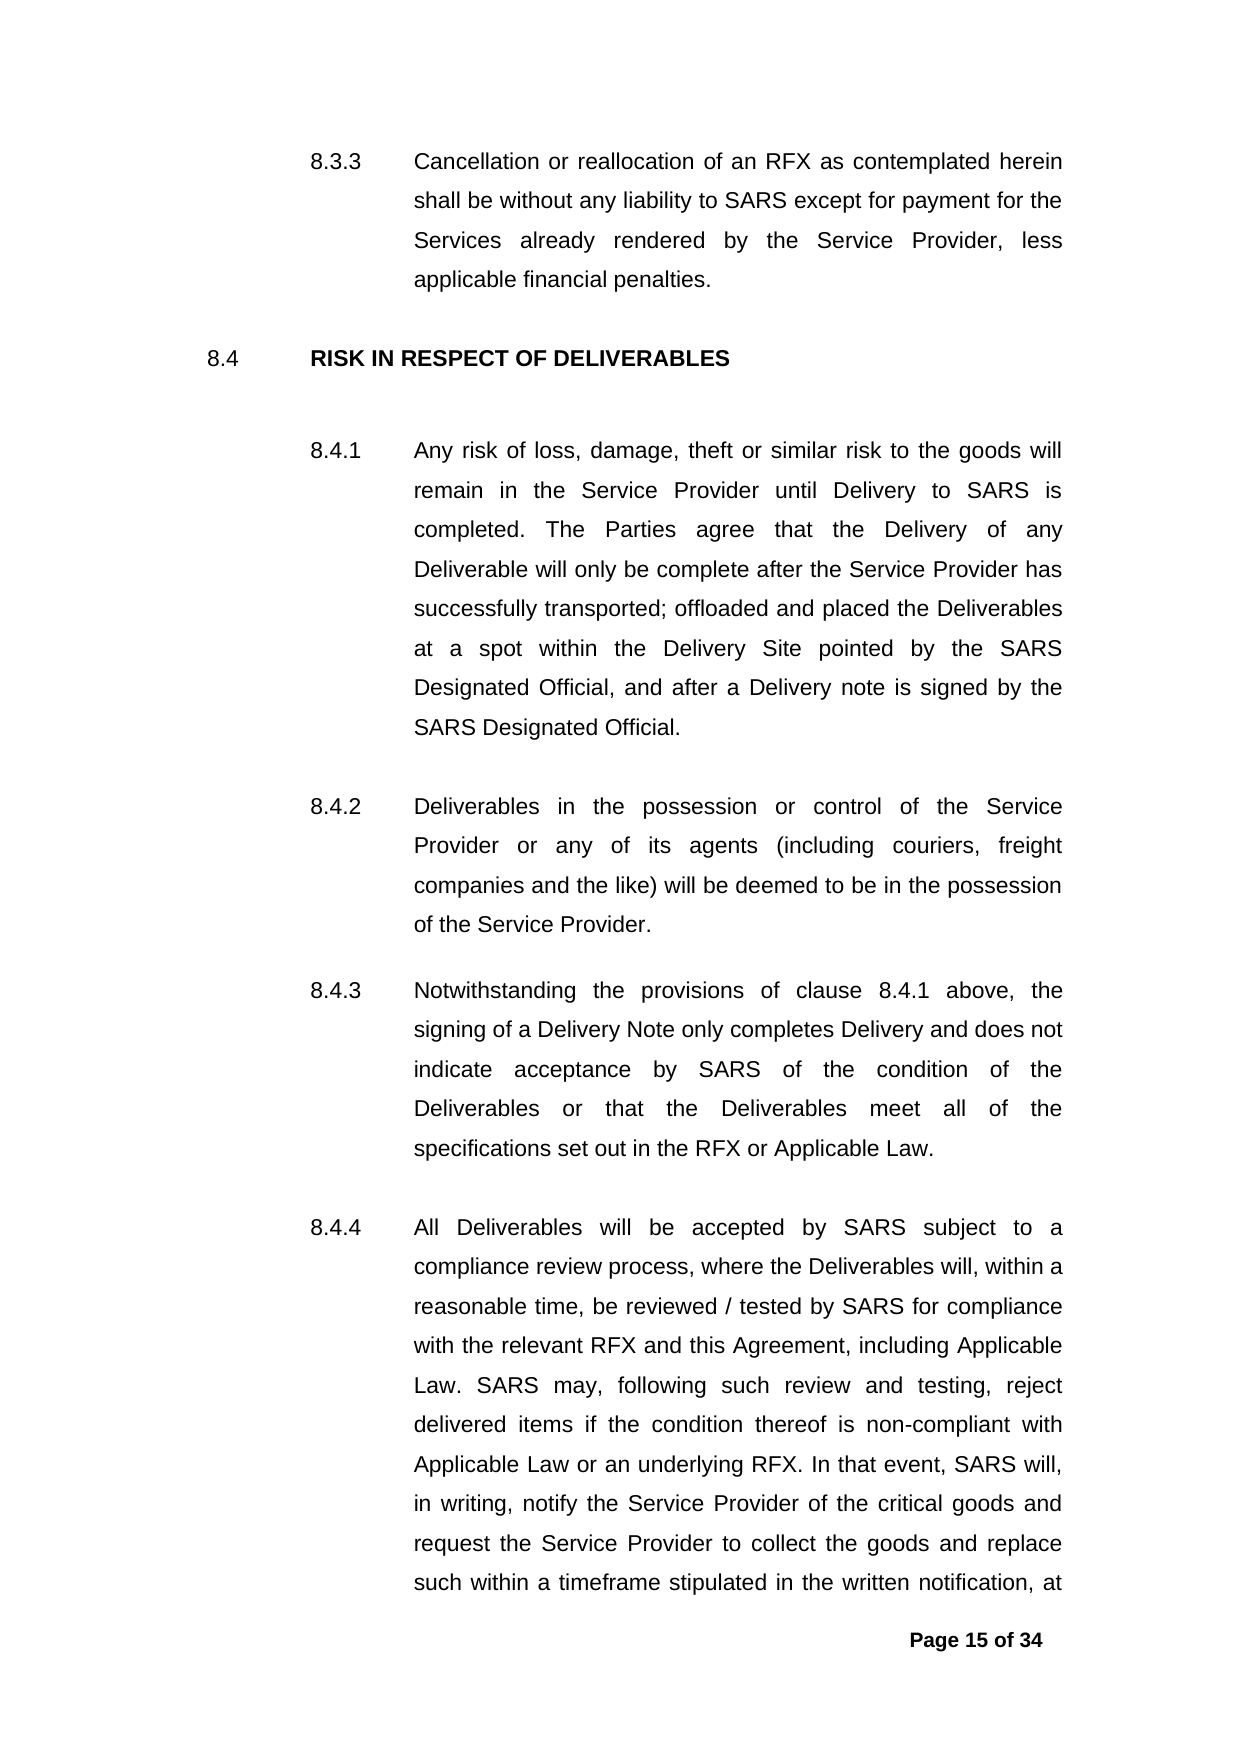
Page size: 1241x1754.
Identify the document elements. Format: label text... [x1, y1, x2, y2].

list Any risk of loss, damage, theft or similar risk to the goods will remain in the Service Provider until Delivery to SARS is completed. The Parties agree that the Delivery of any Deliverable will only be complete after the Service Provider has successfully transported; offloaded and placed the Deliverables at a spot within the Delivery Site pointed by the SARS Designated Official, and after a Delivery note is signed by the SARS Designated Official. [310, 437, 1063, 740]
list Deliverables in the possession or control of the Service Provider or any of its agents (including couriers, freight companies and the like) will be deemed to be in the possession of the Service Provider. [310, 793, 1063, 937]
list RISK IN RESPECT OF DELIVERABLES [207, 345, 1063, 371]
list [310, 1214, 1063, 1595]
list Notwithstanding the provisions of clause 8.4.1 above, the signing of a Delivery Note only completes Delivery and does not indicate acceptance by SARS of the condition of the Deliverables or that the Deliverables meet all of the specifications set out in the RFX or Applicable Law. [310, 977, 1063, 1161]
list Cancellation or reallocation of an RFX as contemplated herein shall be without any liability to SARS except for payment for the Services already rendered by the Service Provider, less applicable financial penalties. [310, 148, 1063, 292]
